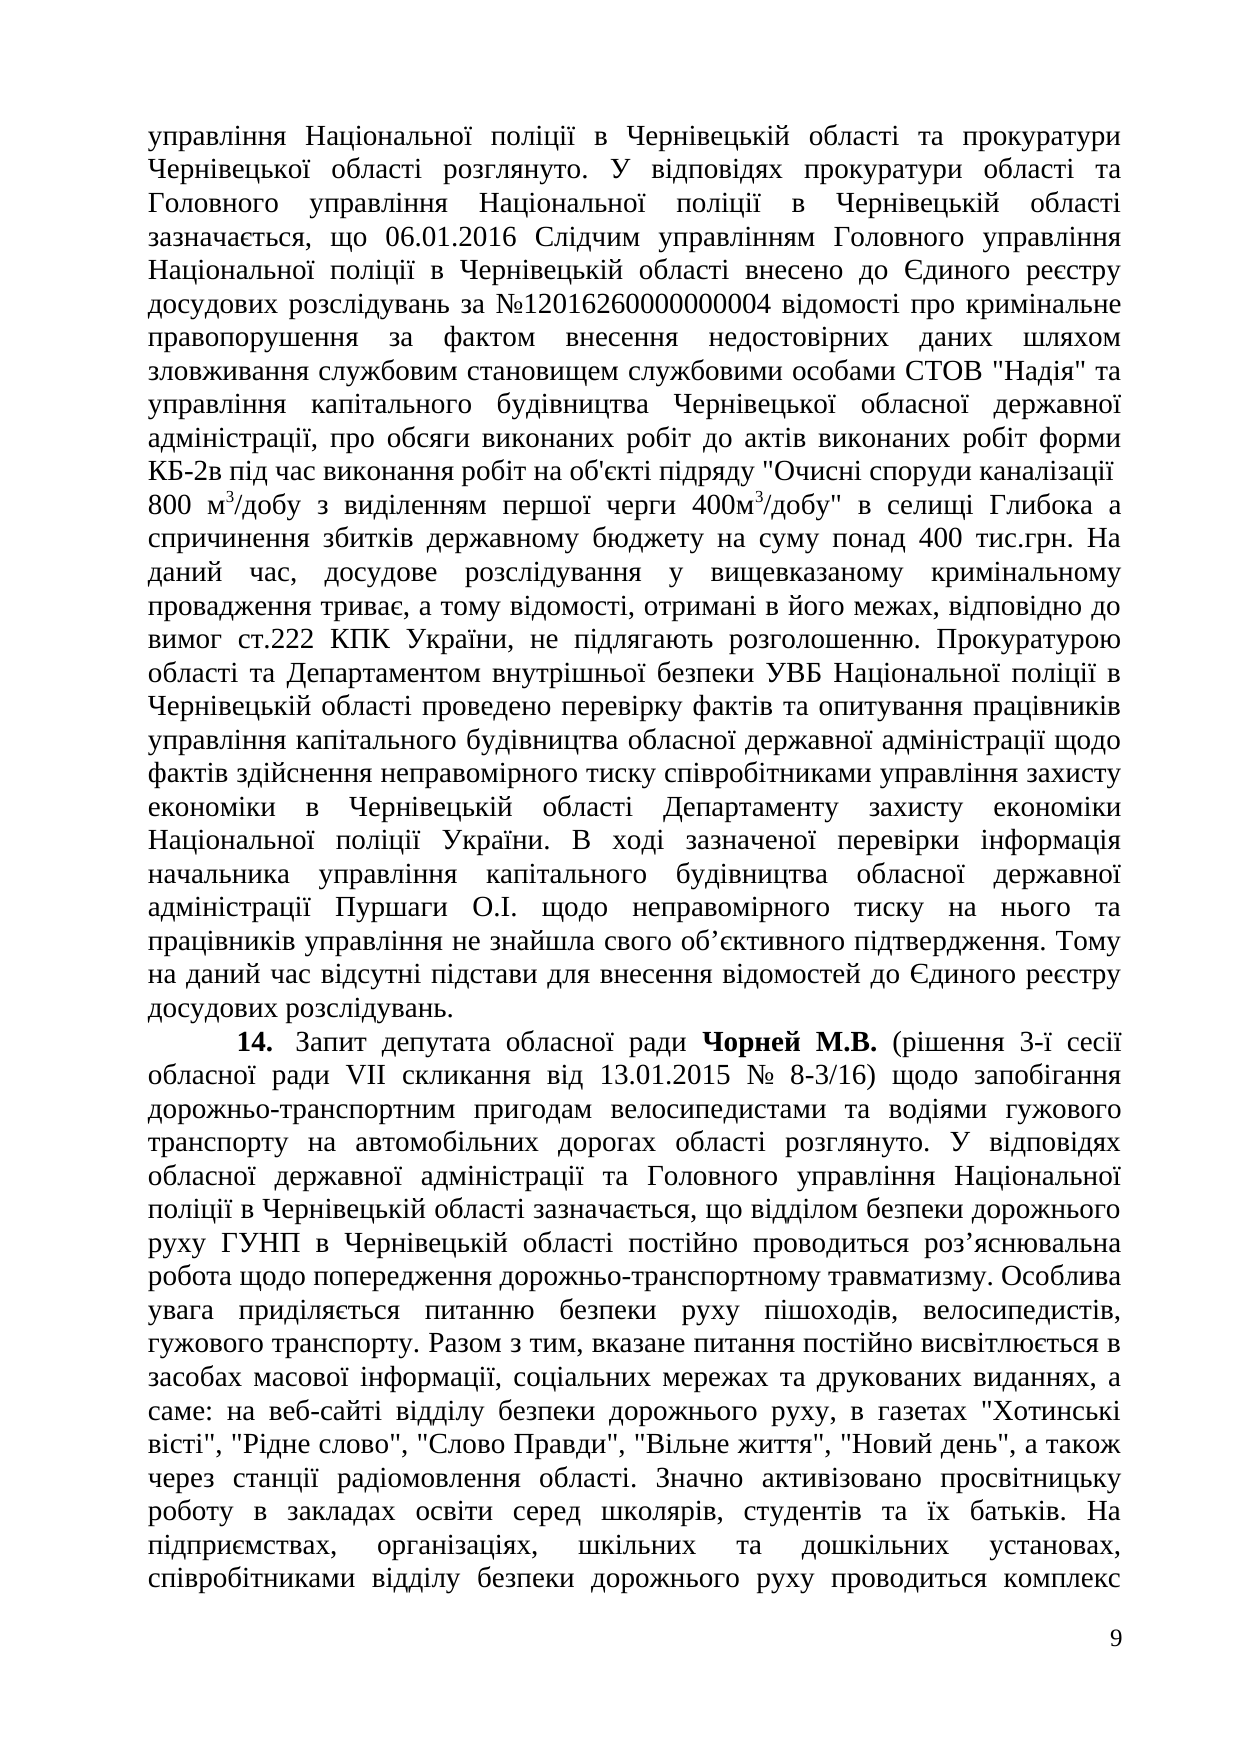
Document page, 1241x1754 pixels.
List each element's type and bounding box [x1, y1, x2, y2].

list [148, 118, 1122, 1024]
list [148, 1024, 1122, 1594]
